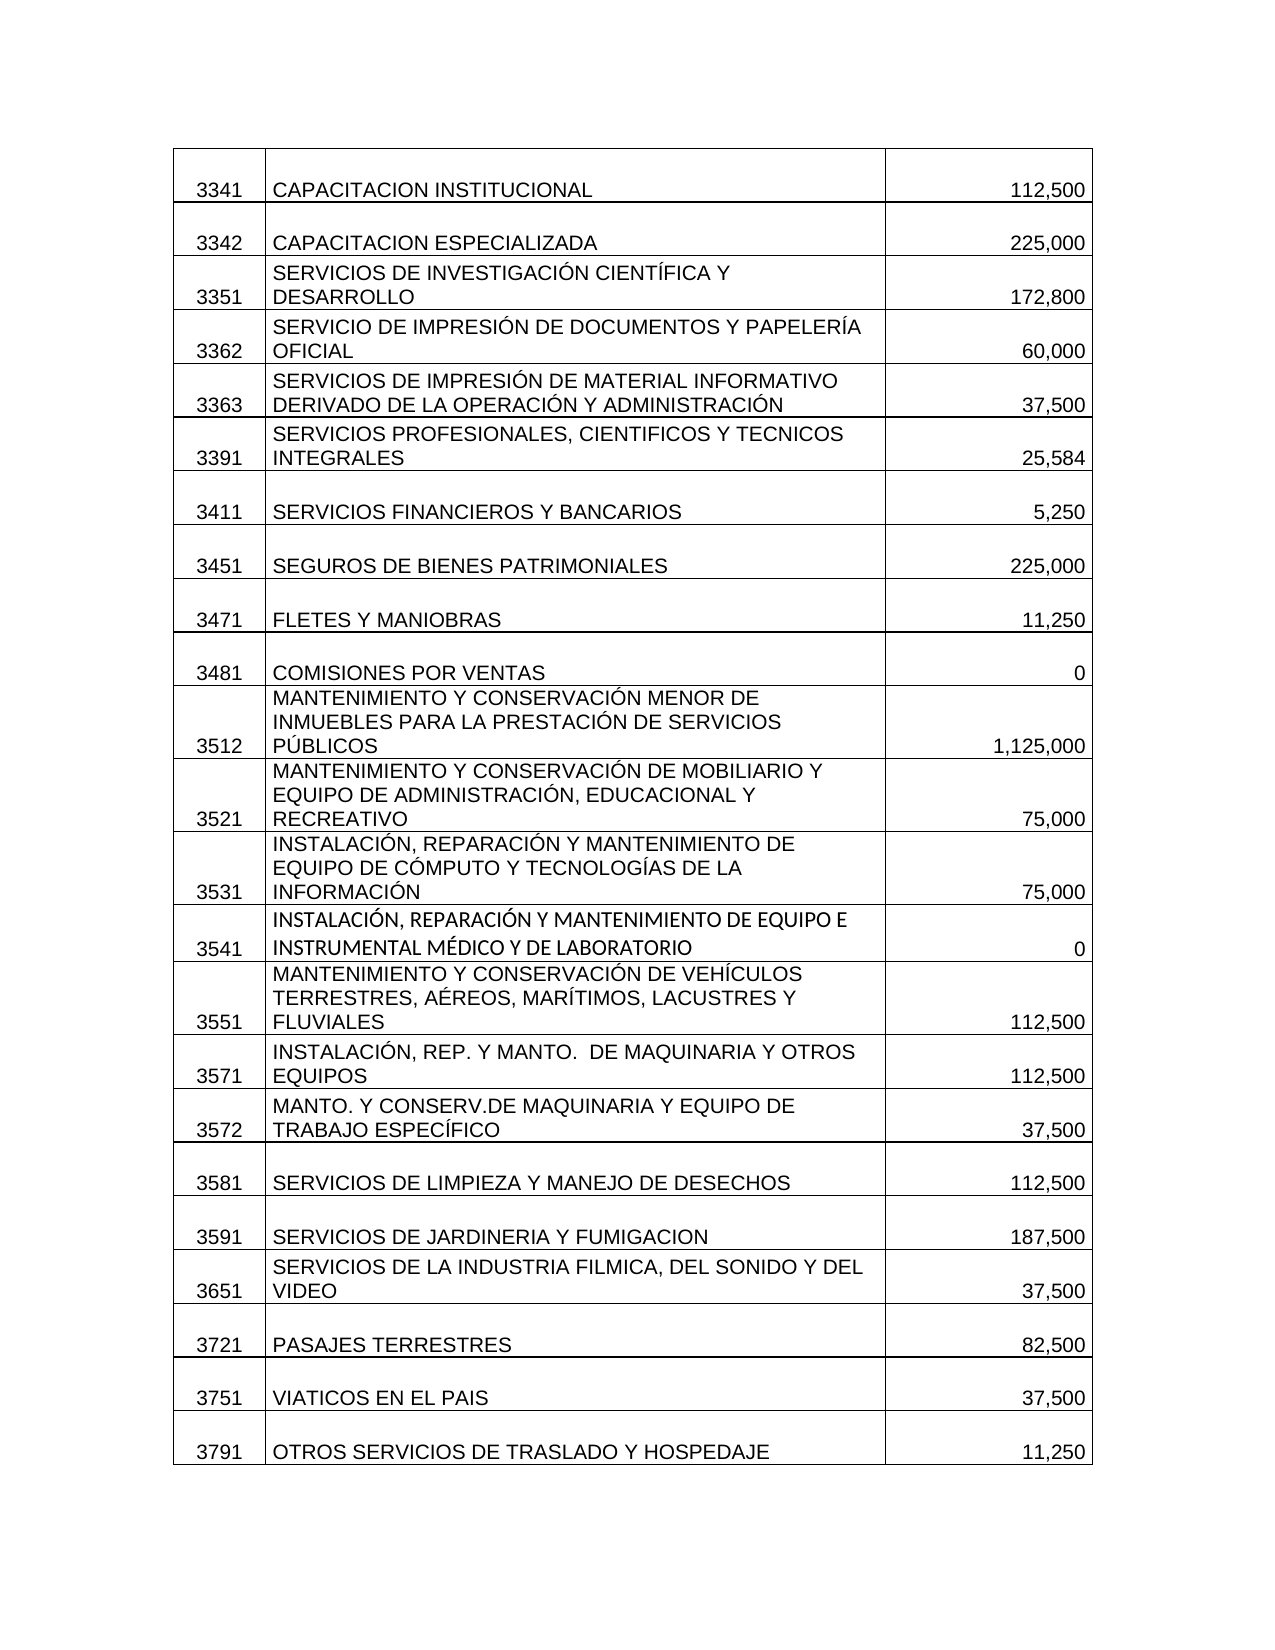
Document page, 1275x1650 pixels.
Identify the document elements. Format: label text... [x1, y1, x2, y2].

table_cell 3591 [174, 1196, 265, 1249]
table_cell SERVICIOS PROFESIONALES, CIENTIFICOS Y TECNICOS INTEGRALES [266, 418, 885, 470]
table_cell CAPACITACION INSTITUCIONAL [266, 149, 885, 201]
table_cell INSTALACIÓN, REP. Y MANTO. DE MAQUINARIA Y OTROS EQUIPOS [266, 1035, 885, 1088]
table_cell 112,500 [886, 149, 1092, 201]
table_cell SERVICIO DE IMPRESIÓN DE DOCUMENTOS Y PAPELERÍA OFICIAL [266, 310, 885, 363]
table_cell 112,500 [886, 1143, 1092, 1195]
table_cell PASAJES TERRESTRES [266, 1304, 885, 1356]
table_cell MANTENIMIENTO Y CONSERVACIÓN DE VEHÍCULOS TERRESTRES, AÉREOS, MARÍTIMOS, LACUSTRES Y FLUVIALES [266, 962, 885, 1034]
table_cell 0 [886, 633, 1092, 685]
table_cell 3351 [174, 256, 265, 309]
table_cell 3721 [174, 1304, 265, 1356]
table_cell COMISIONES POR VENTAS [266, 633, 885, 685]
table_cell 3481 [174, 633, 265, 685]
table_cell 0 [886, 905, 1092, 961]
table_cell 37,500 [886, 1250, 1092, 1303]
table_cell 3572 [174, 1089, 265, 1141]
table_cell 3571 [174, 1035, 265, 1088]
table_cell 3791 [174, 1411, 265, 1464]
table_cell 5,250 [886, 471, 1092, 524]
table_cell 60,000 [886, 310, 1092, 363]
table_cell 3342 [174, 203, 265, 255]
table_cell SEGUROS DE BIENES PATRIMONIALES [266, 525, 885, 578]
table_cell INSTALACIÓN, REPARACIÓN Y MANTENIMIENTO DE EQUIPO E INSTRUMENTAL MÉDICO Y DE LABORATORIO [266, 905, 885, 961]
table_cell 37,500 [886, 364, 1092, 416]
table_cell 37,500 [886, 1089, 1092, 1141]
table_cell 172,800 [886, 256, 1092, 309]
table_cell SERVICIOS DE LIMPIEZA Y MANEJO DE DESECHOS [266, 1143, 885, 1195]
table_cell 3363 [174, 364, 265, 416]
table_cell MANTENIMIENTO Y CONSERVACIÓN DE MOBILIARIO Y EQUIPO DE ADMINISTRACIÓN, EDUCACIONAL Y RECREATIVO [266, 759, 885, 831]
table_cell 75,000 [886, 759, 1092, 831]
table_cell OTROS SERVICIOS DE TRASLADO Y HOSPEDAJE [266, 1411, 885, 1464]
table_cell 3651 [174, 1250, 265, 1303]
table_cell 3451 [174, 525, 265, 578]
table_cell 82,500 [886, 1304, 1092, 1356]
table_cell SERVICIOS DE JARDINERIA Y FUMIGACION [266, 1196, 885, 1249]
table_cell 3362 [174, 310, 265, 363]
table_cell 3341 [174, 149, 265, 201]
table_cell 3551 [174, 962, 265, 1034]
table_cell 25,584 [886, 418, 1092, 470]
table_cell INSTALACIÓN, REPARACIÓN Y MANTENIMIENTO DE EQUIPO DE CÓMPUTO Y TECNOLOGÍAS DE LA INFORMACIÓN [266, 832, 885, 904]
table_cell 3411 [174, 471, 265, 524]
table_cell SERVICIOS DE LA INDUSTRIA FILMICA, DEL SONIDO Y DEL VIDEO [266, 1250, 885, 1303]
table_cell FLETES Y MANIOBRAS [266, 579, 885, 631]
table_cell SERVICIOS DE INVESTIGACIÓN CIENTÍFICA Y DESARROLLO [266, 256, 885, 309]
table_cell 225,000 [886, 203, 1092, 255]
table_cell 37,500 [886, 1358, 1092, 1410]
table_cell 75,000 [886, 832, 1092, 904]
table_cell 11,250 [886, 579, 1092, 631]
table_cell 3512 [174, 686, 265, 758]
table_cell 3581 [174, 1143, 265, 1195]
table_cell 3751 [174, 1358, 265, 1410]
table_cell MANTENIMIENTO Y CONSERVACIÓN MENOR DE INMUEBLES PARA LA PRESTACIÓN DE SERVICIOS PÚBLICOS [266, 686, 885, 758]
table_cell 1,125,000 [886, 686, 1092, 758]
table_cell 225,000 [886, 525, 1092, 578]
table_cell 187,500 [886, 1196, 1092, 1249]
table_cell SERVICIOS FINANCIEROS Y BANCARIOS [266, 471, 885, 524]
table_cell 3391 [174, 418, 265, 470]
table_cell CAPACITACION ESPECIALIZADA [266, 203, 885, 255]
table_cell 112,500 [886, 1035, 1092, 1088]
table_cell 3541 [174, 905, 265, 961]
table_cell VIATICOS EN EL PAIS [266, 1358, 885, 1410]
table_cell 112,500 [886, 962, 1092, 1034]
table_cell 3521 [174, 759, 265, 831]
table_cell MANTO. Y CONSERV.DE MAQUINARIA Y EQUIPO DE TRABAJO ESPECÍFICO [266, 1089, 885, 1141]
table_cell SERVICIOS DE IMPRESIÓN DE MATERIAL INFORMATIVO DERIVADO DE LA OPERACIÓN Y ADMINISTRACIÓN [266, 364, 885, 416]
table_cell 3531 [174, 832, 265, 904]
table_cell 11,250 [886, 1411, 1092, 1464]
table_cell 3471 [174, 579, 265, 631]
